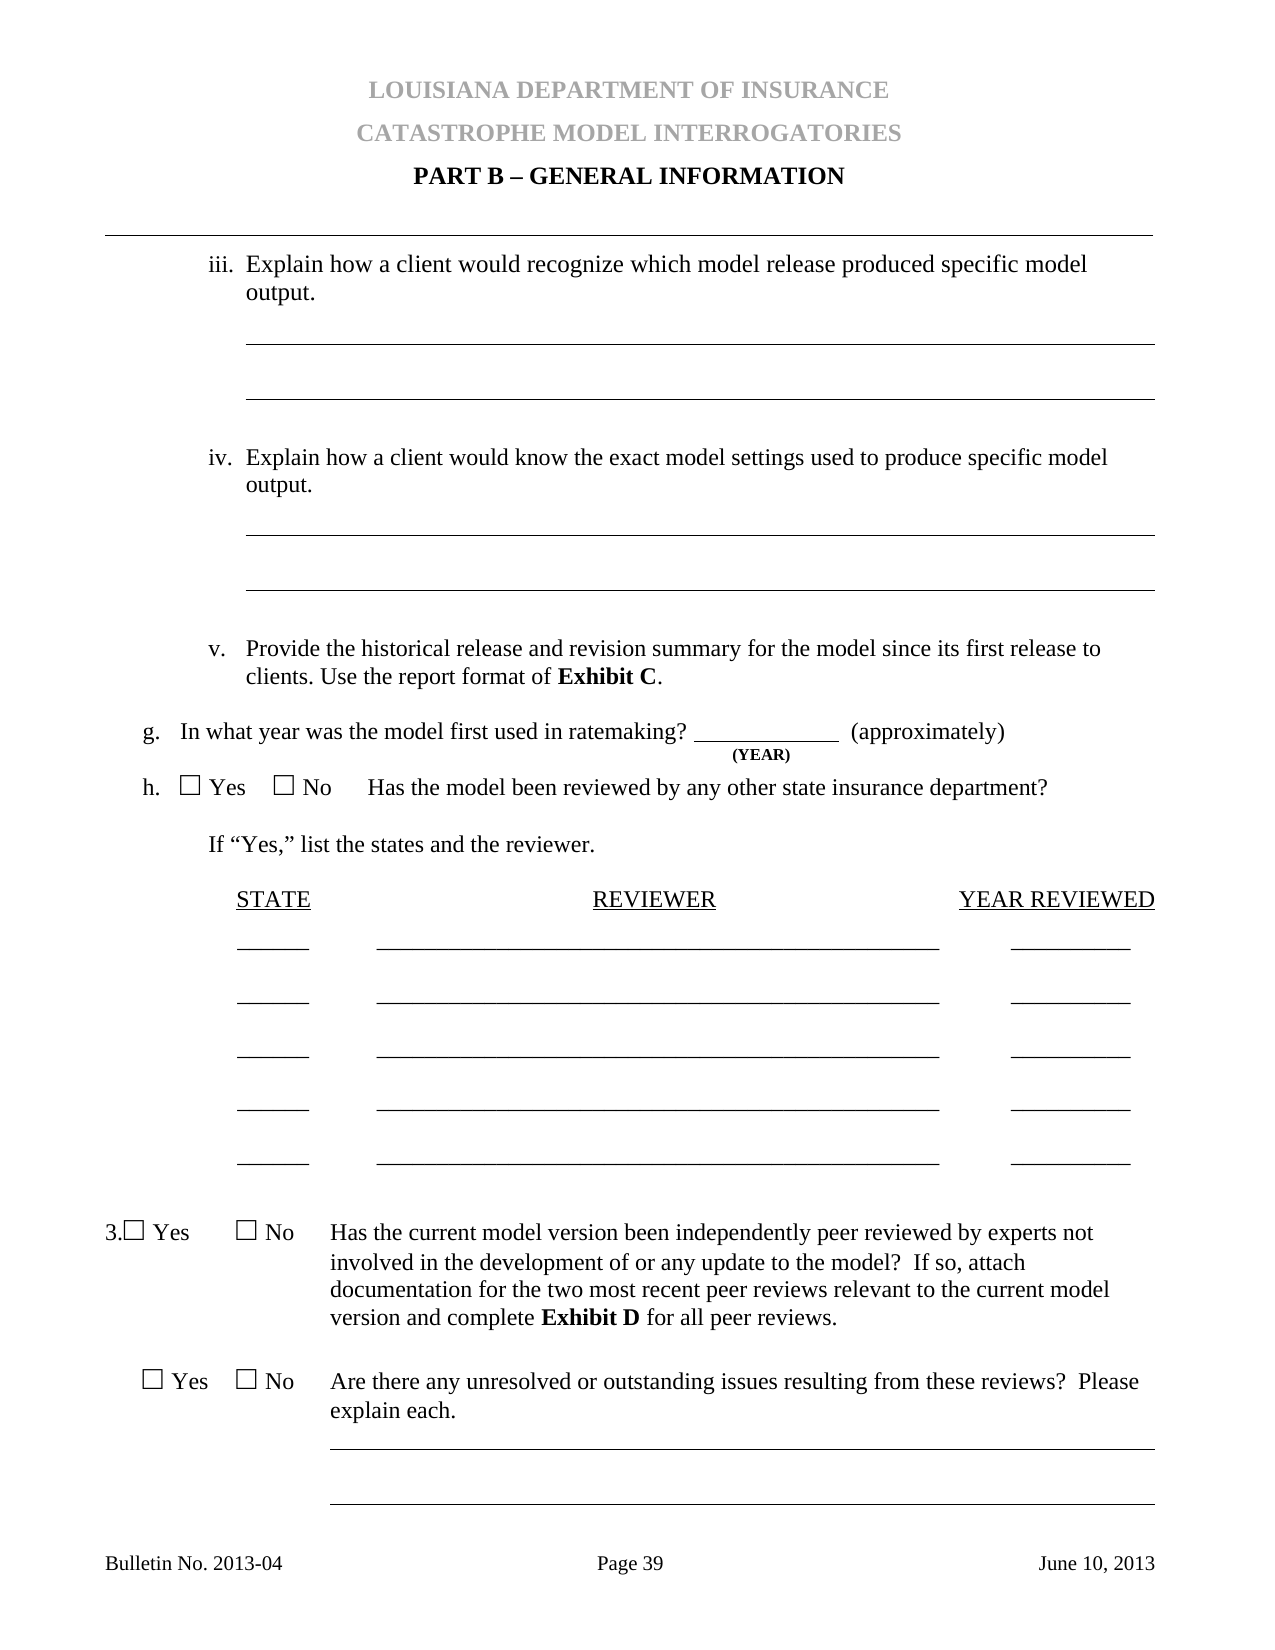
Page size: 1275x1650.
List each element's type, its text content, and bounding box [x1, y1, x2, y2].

list Explain how a client would know the exact model settings used to produce specific model output. [208, 443, 1153, 498]
text ______ _______________________________________________ __________ [237, 1140, 1153, 1168]
list Explain how a client would recognize which model release produced specific model output. [208, 249, 1153, 306]
text If “Yes,” list the states and the reviewer. [208, 830, 1153, 857]
text (YEAR) [255, 744, 1153, 764]
text ______ _______________________________________________ __________ [237, 1033, 1153, 1060]
text g. In what year was the model first used in ratemaking? (approximately) [142, 717, 1153, 744]
text 3. □ Yes □ No Has the current model version been independently peer reviewed by experts not involved in the development of or any update to the model? If so, attach documentation for the two most recent peer reviews relevant to the current model version and complete Exhibit D for all peer reviews. [105, 1209, 1153, 1331]
text ______ _______________________________________________ __________ [237, 979, 1153, 1006]
text □ Yes □ No Are there any unresolved or outstanding issues resulting from these reviews? Please explain each. [142, 1358, 1153, 1424]
text ______ _______________________________________________ __________ [237, 925, 1153, 953]
text STATE REVIEWER YEAR REVIEWED [236, 885, 1153, 912]
list Provide the historical release and revision summary for the model since its first release to clients. Use the report format of Exhibit C. [208, 634, 1153, 689]
text h. □ Yes □ No Has the model been reviewed by any other state insurance department? [142, 764, 1153, 802]
text ______ _______________________________________________ __________ [237, 1087, 1153, 1114]
